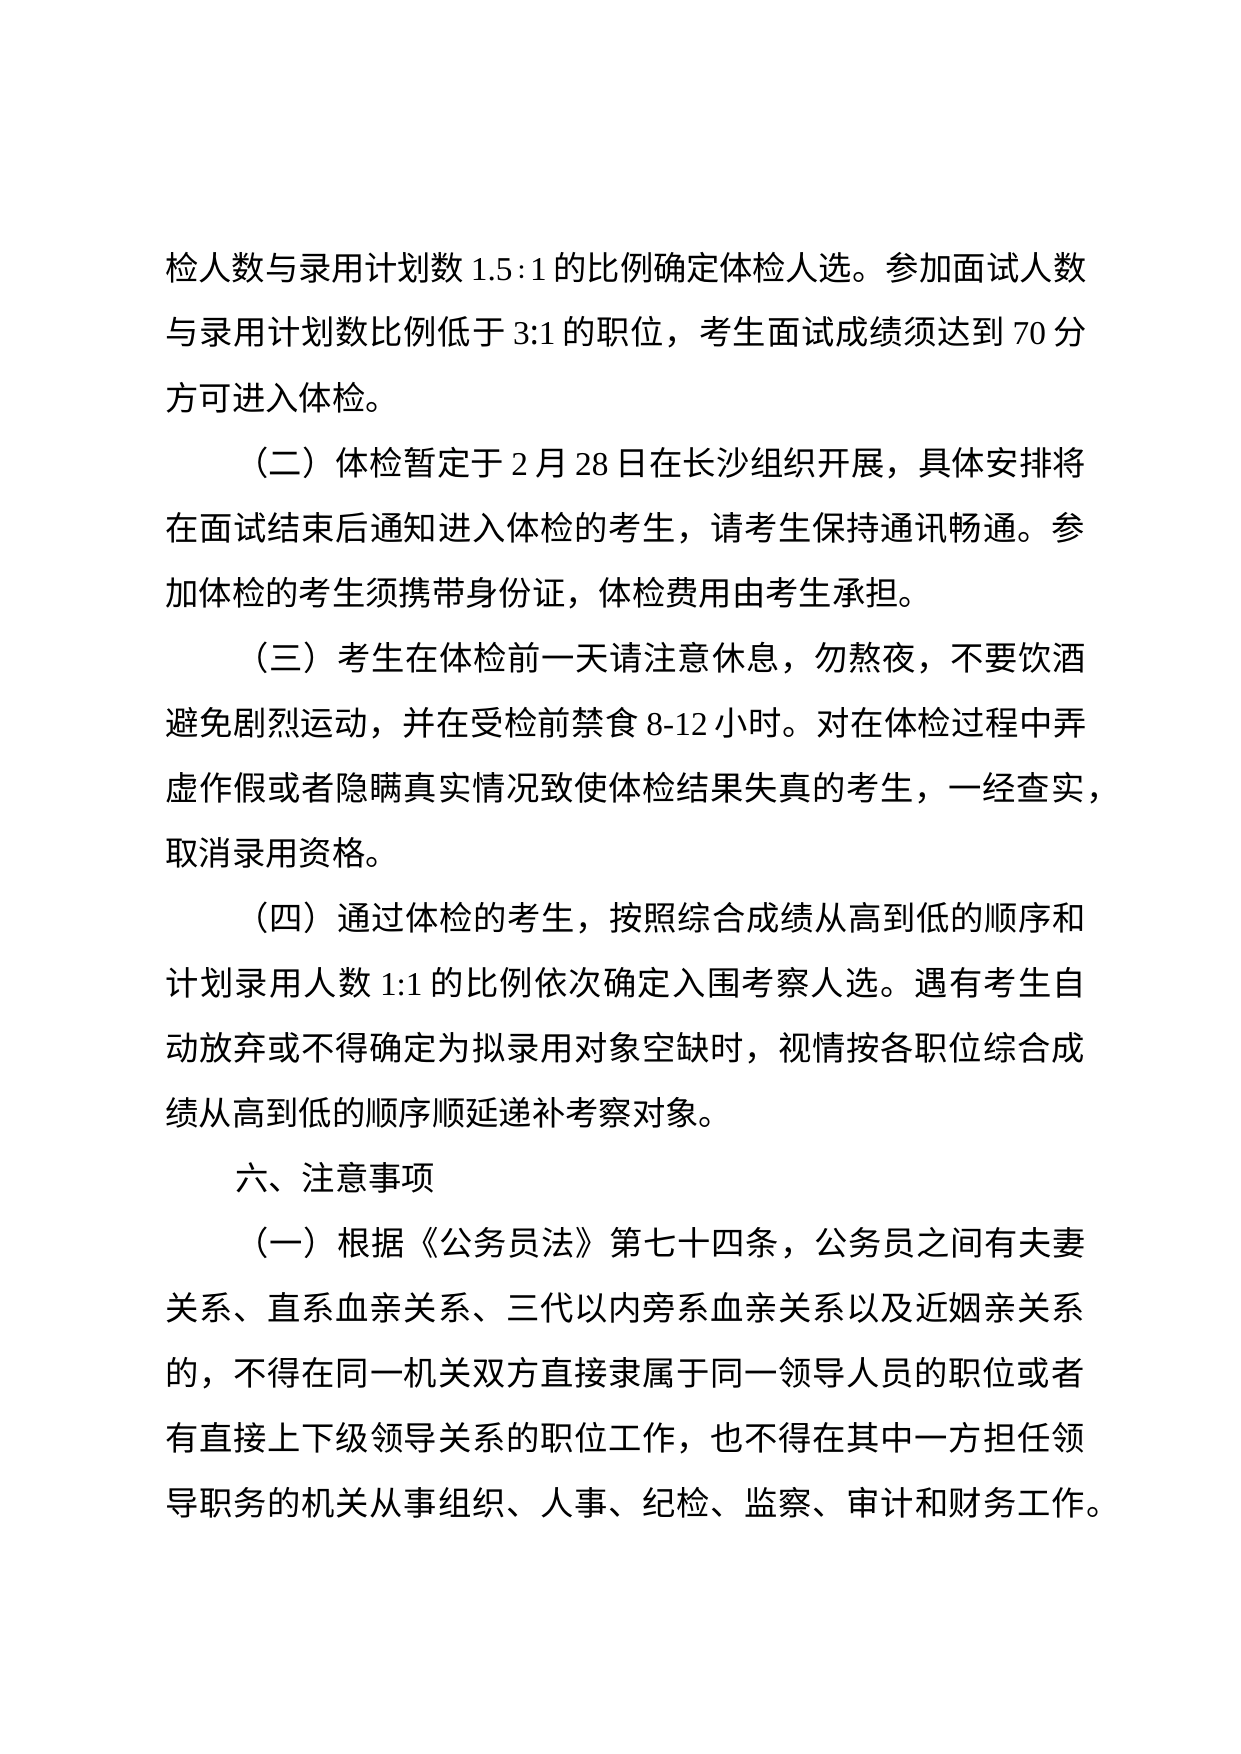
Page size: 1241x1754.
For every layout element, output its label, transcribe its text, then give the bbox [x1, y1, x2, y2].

text （四）通过体检的考生，按照综合成绩从高到低的顺序和计划录用人数1:1的比例依次确定入围考察人选。遇有考生自动放弃或不得确定为拟录用对象空缺时，视情按各职位综合成绩从高到低的顺序顺延递补考察对象。 [165, 883, 1087, 1143]
text （二）体检暂定于2月28日在长沙组织开展，具体安排将在面试结束后通知进入体检的考生，请考生保持通讯畅通。参加体检的考生须携带身份证，体检费用由考生承担。 [165, 428, 1087, 623]
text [165, 1208, 1087, 1533]
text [165, 233, 1087, 428]
text 六、注意事项 [165, 1143, 1087, 1208]
text （三）考生在体检前一天请注意休息，勿熬夜，不要饮酒，避免剧烈运动，并在受检前禁食8-12小时。对在体检过程中弄虚作假或者隐瞒真实情况致使体检结果失真的考生，一经查实，取消录用资格。 [165, 623, 1087, 883]
